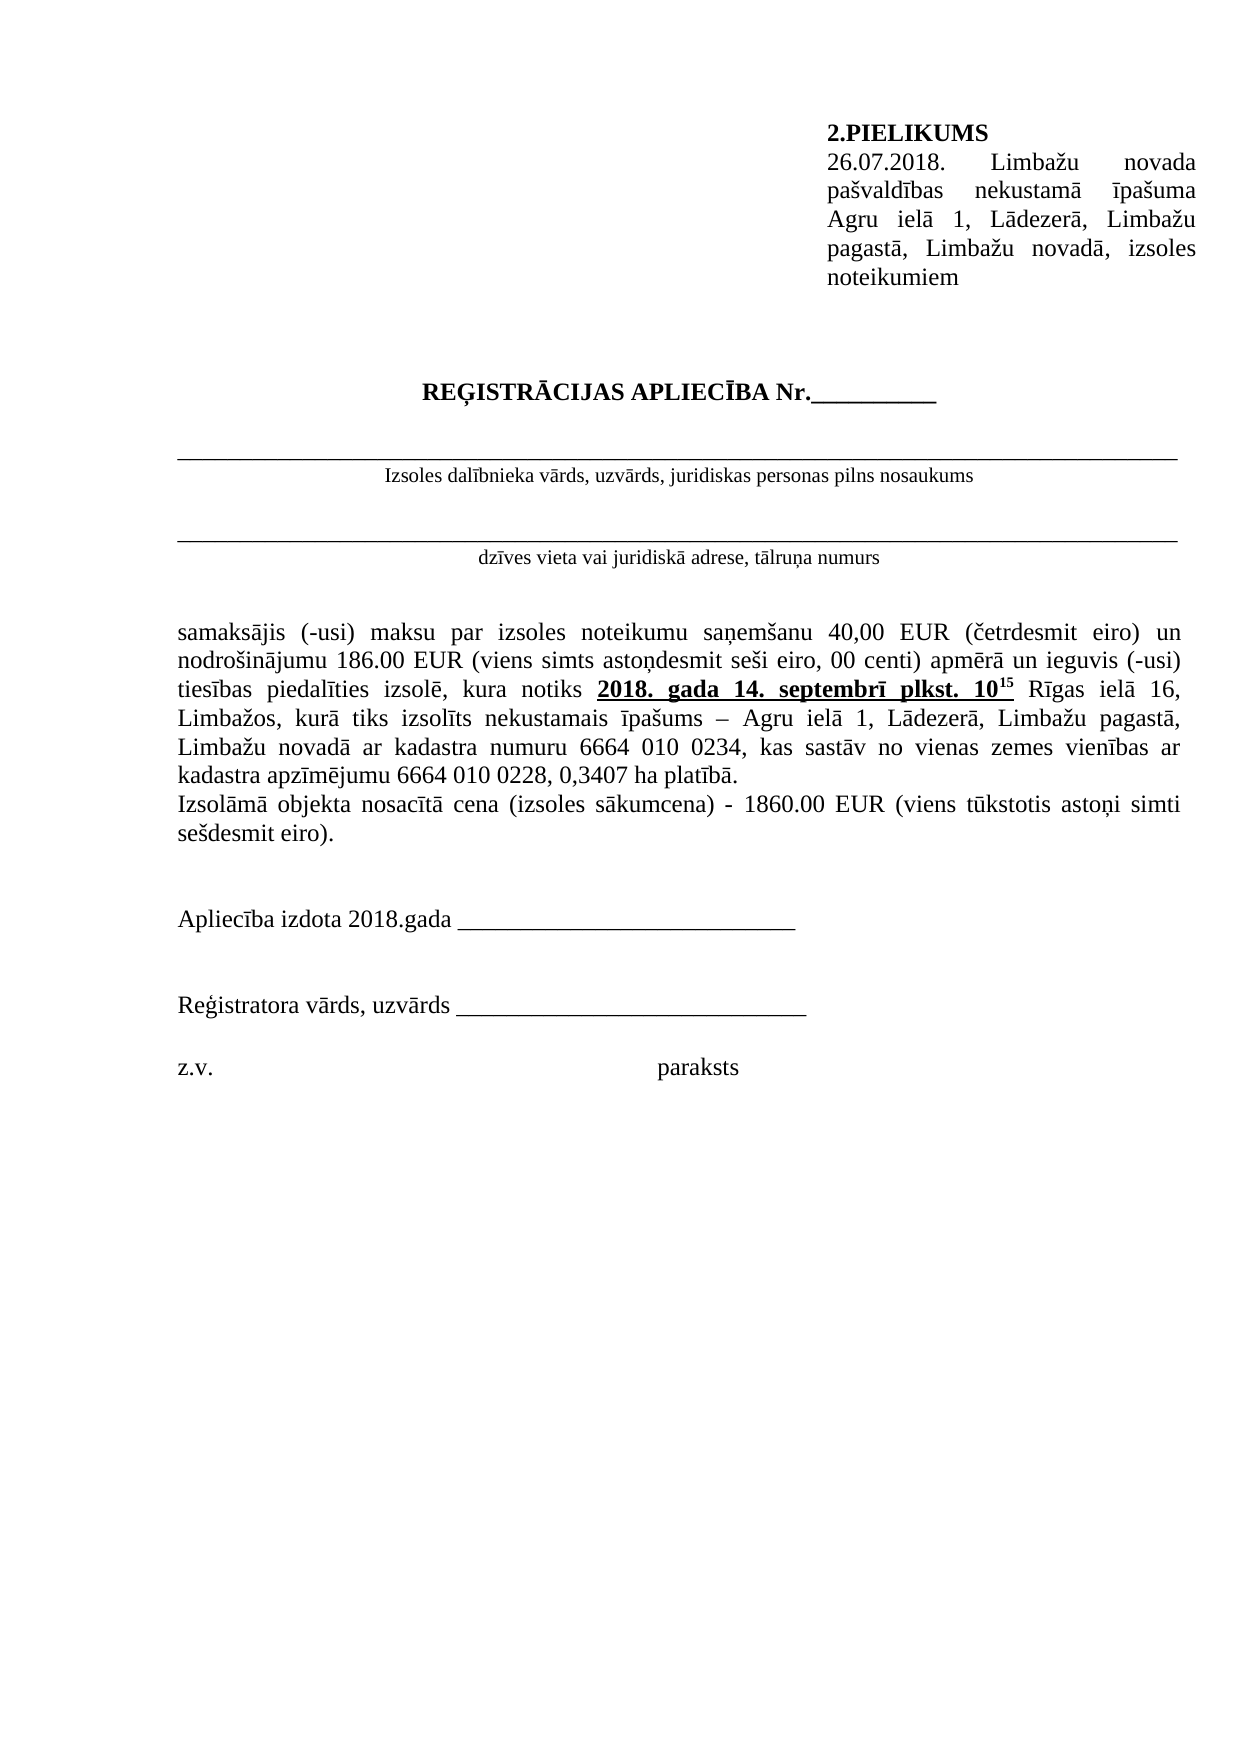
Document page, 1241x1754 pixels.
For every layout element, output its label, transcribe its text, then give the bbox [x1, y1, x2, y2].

text z.v. paraksts [177, 1052, 1181, 1081]
text Reģistratora vārds, uzvārds ____________________________ [177, 991, 1181, 1019]
text 26.07.2018. Limbažu novada pašvaldības nekustamā īpašuma Agru ielā 1, Lādezerā, Limbažu pagastā, Limbažu novadā, izsoles noteikumiem [827, 147, 1196, 291]
text samaksājis (-usi) maksu par izsoles noteikumu saņemšanu 40,00 EUR (četrdesmit eiro) un nodrošinājumu 186.00 EUR (viens simts astoņdesmit seši eiro, 00 centi) apmērā un ieguvis (-usi) tiesības piedalīties izsolē, kura notiks 2018. gada 14. septembrī plkst. 1015 Rīgas ielā 16, Limbažos, kurā tiks izsolīts nekustamais īpašums – Agru ielā 1, Lādezerā, Limbažu pagastā, Limbažu novadā ar kadastra numuru 6664 010 0234, kas sastāv no vienas zemes vienības ar kadastra apzīmējumu 6664 010 0228, 0,3407 ha platībā. [177, 617, 1181, 789]
text ________________________________________________________________________________ [177, 434, 1181, 463]
text Apliecība izdota 2018.gada ___________________________ [177, 904, 1181, 933]
text dzīves vieta vai juridiskā adrese, tālruņa numurs [177, 545, 1181, 569]
text ________________________________________________________________________________ [177, 516, 1181, 545]
text REĢISTRĀCIJAS APLIECĪBA Nr.__________ [177, 377, 1181, 406]
text Izsolāmā objekta nosacītā cena (izsoles sākumcena) - 1860.00 EUR (viens tūkstotis astoņi simti sešdesmit eiro). [177, 789, 1181, 847]
text 2.pielikums [827, 118, 1181, 147]
text Izsoles dalībnieka vārds, uzvārds, juridiskas personas pilns nosaukums [177, 463, 1181, 487]
